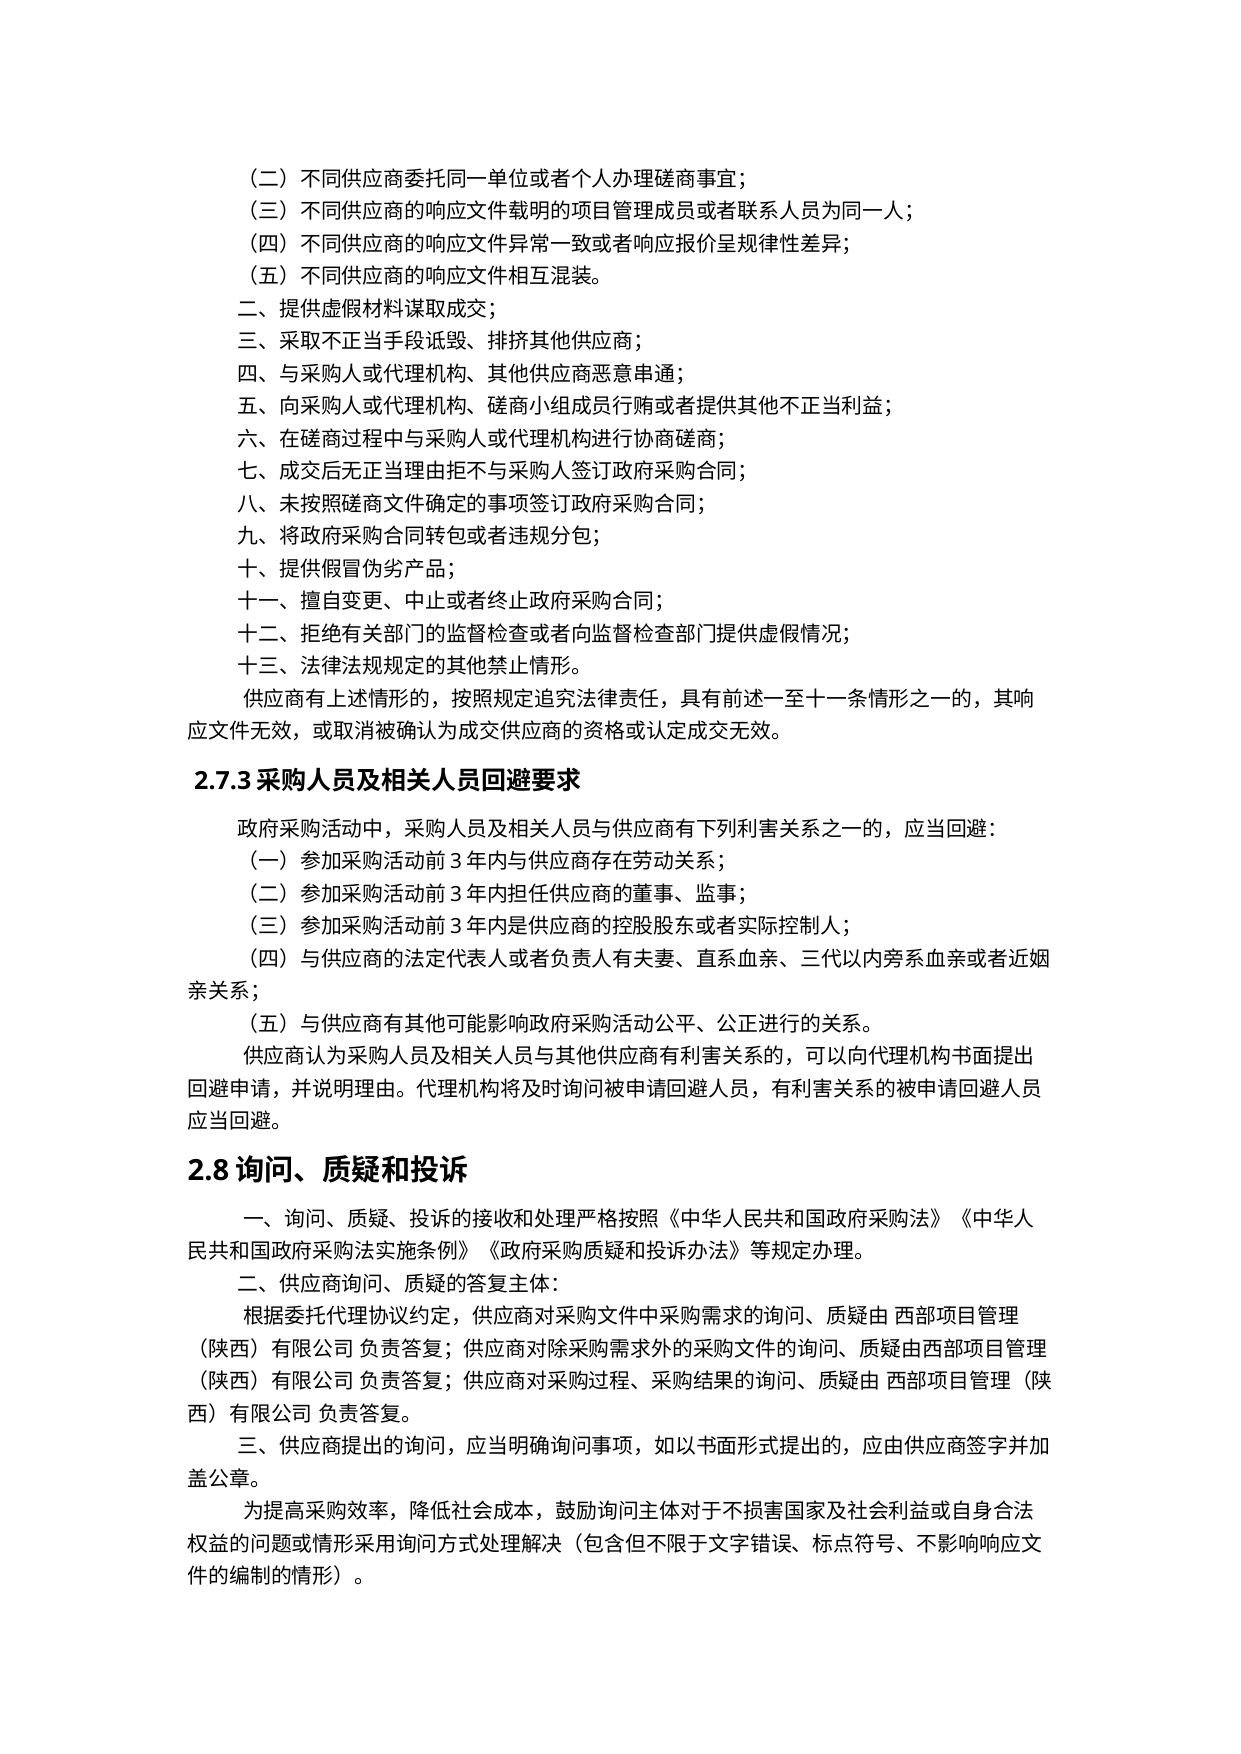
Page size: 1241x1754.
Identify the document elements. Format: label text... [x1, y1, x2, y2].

text （四）不同供应商的响应文件异常一致或者响应报价呈规律性差异； [187, 227, 1053, 259]
text 十一、擅自变更、中止或者终止政府采购合同； [187, 584, 1053, 617]
text 根据委托代理协议约定，供应商对采购文件中采购需求的询问、质疑由 西部项目管理（陕西）有限公司 负责答复；供应商对除采购需求外的采购文件的询问、质疑由西部项目管理（陕西）有限公司 负责答复；供应商对采购过程、采购结果的询问、质疑由 西部项目管理（陕西）有限公司 负责答复。 [187, 1299, 1053, 1429]
text （四）与供应商的法定代表人或者负责人有夫妻、直系血亲、三代以内旁系血亲或者近姻亲关系； [187, 942, 1053, 1007]
text 为提高采购效率，降低社会成本，鼓励询问主体对于不损害国家及社会利益或自身合法权益的问题或情形采用询问方式处理解决（包含但不限于文字错误、标点符号、不影响响应文件的编制的情形）。 [187, 1494, 1053, 1592]
text 一、询问、质疑、投诉的接收和处理严格按照《中华人民共和国政府采购法》《中华人民共和国政府采购法实施条例》《政府采购质疑和投诉办法》等规定办理。 [187, 1202, 1053, 1267]
text （五）与供应商有其他可能影响政府采购活动公平、公正进行的关系。 [187, 1007, 1053, 1039]
text 八、未按照磋商文件确定的事项签订政府采购合同； [187, 487, 1053, 519]
text 供应商有上述情形的，按照规定追究法律责任，具有前述一至十一条情形之一的，其响应文件无效，或取消被确认为成交供应商的资格或认定成交无效。 [187, 682, 1053, 747]
text 五、向采购人或代理机构、磋商小组成员行贿或者提供其他不正当利益； [187, 389, 1053, 422]
text 十二、拒绝有关部门的监督检查或者向监督检查部门提供虚假情况； [187, 617, 1053, 649]
text 三、采取不正当手段诋毁、排挤其他供应商； [187, 324, 1053, 357]
text 四、与采购人或代理机构、其他供应商恶意串通； [187, 357, 1053, 389]
text 二、提供虚假材料谋取成交； [187, 292, 1053, 324]
text 七、成交后无正当理由拒不与采购人签订政府采购合同； [187, 454, 1053, 487]
text 2.7.3采购人员及相关人员回避要求 [187, 747, 1053, 812]
text 十三、法律法规规定的其他禁止情形。 [187, 649, 1053, 682]
text （三）不同供应商的响应文件载明的项目管理成员或者联系人员为同一人； [187, 194, 1053, 227]
text （五）不同供应商的响应文件相互混装。 [187, 259, 1053, 292]
text （三）参加采购活动前3年内是供应商的控股股东或者实际控制人； [187, 909, 1053, 942]
text 二、供应商询问、质疑的答复主体： [187, 1267, 1053, 1299]
text 六、在磋商过程中与采购人或代理机构进行协商磋商； [187, 422, 1053, 454]
text 十、提供假冒伪劣产品； [187, 552, 1053, 584]
text （二）不同供应商委托同一单位或者个人办理磋商事宜； [187, 162, 1053, 194]
text 2.8询问、质疑和投诉 [187, 1137, 1053, 1202]
text 政府采购活动中，采购人员及相关人员与供应商有下列利害关系之一的，应当回避： [187, 812, 1053, 844]
text 供应商认为采购人员及相关人员与其他供应商有利害关系的，可以向代理机构书面提出回避申请，并说明理由。代理机构将及时询问被申请回避人员，有利害关系的被申请回避人员应当回避。 [187, 1039, 1053, 1137]
text 九、将政府采购合同转包或者违规分包； [187, 519, 1053, 552]
text 三、供应商提出的询问，应当明确询问事项，如以书面形式提出的，应由供应商签字并加盖公章。 [187, 1429, 1053, 1494]
text （一）参加采购活动前3年内与供应商存在劳动关系； [187, 844, 1053, 877]
text （二）参加采购活动前3年内担任供应商的董事、监事； [187, 877, 1053, 909]
